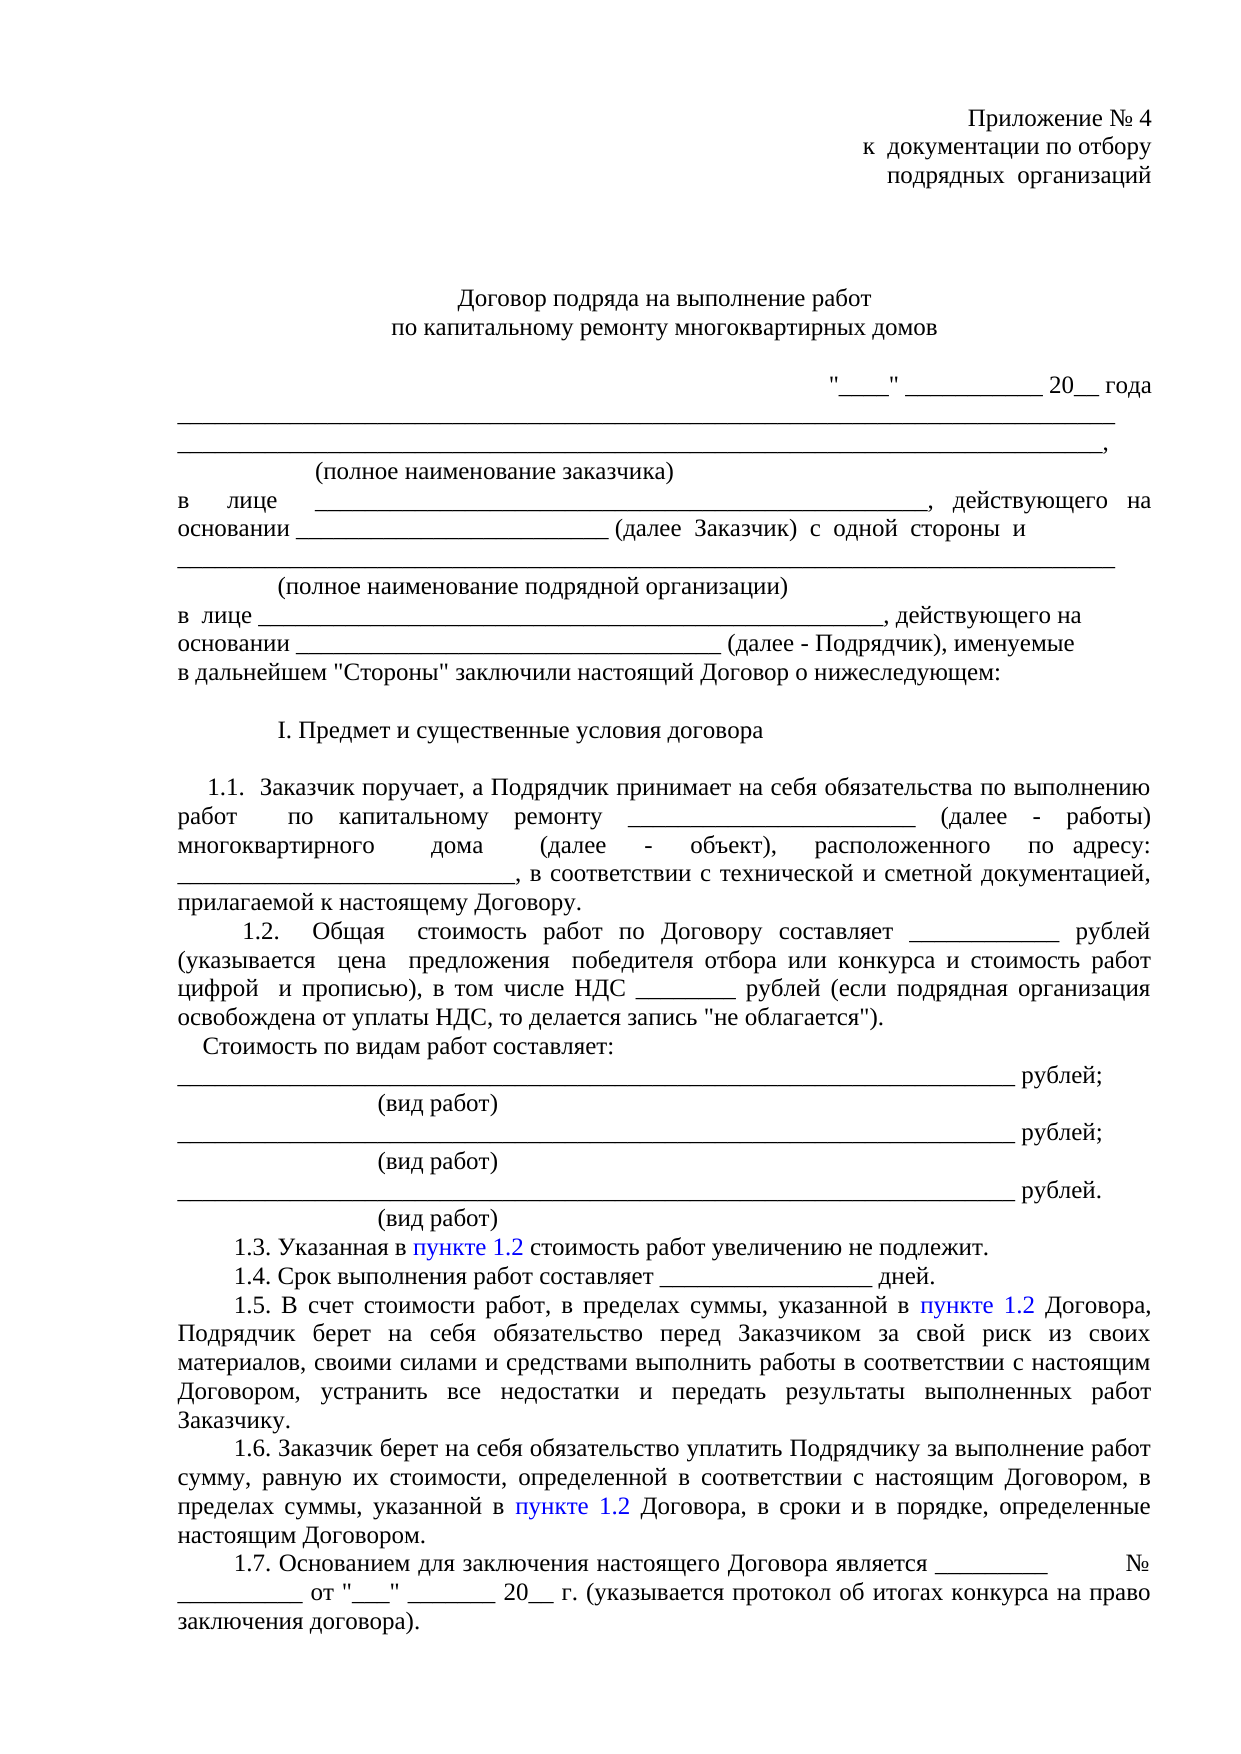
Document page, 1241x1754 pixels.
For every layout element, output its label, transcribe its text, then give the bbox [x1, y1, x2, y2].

text к документации по отбору [177, 131, 1152, 160]
text 1.6. Заказчик берет на себя обязательство уплатить Подрядчику за выполнение работ сумму, равную их стоимости, определенной в соответствии с настоящим Договором, в пределах суммы, указанной в пункте 1.2 Договора, в сроки и в порядке, определенные настоящим Договором. [177, 1433, 1152, 1548]
text (полное наименование подрядной организации) [177, 571, 1152, 600]
text 1.7. Основанием для заключения настоящего Договора является _________ № __________ от "___" _______ 20__ г. (указывается протокол об итогах конкурса на право заключения договора). [177, 1548, 1152, 1635]
text ___________________________________________________________________ рублей; [177, 1060, 1152, 1088]
text 1.4. Срок выполнения работ составляет _________________ дней. [177, 1261, 1152, 1290]
text 1.1. Заказчик поручает, а Подрядчик принимает на себя обязательства по выполнению работ по капитальному ремонту _______________________ (далее - работы) многоквартирного дома (далее - объект), расположенного по адресу: ___________________________, в соответствии с технической и сметной документацией, прилагаемой к настоящему Договору. [177, 772, 1152, 916]
text подрядных организаций [177, 160, 1152, 189]
text Приложение № 4 [177, 103, 1152, 131]
text ___________________________________________________________________________ [177, 542, 1152, 571]
text ___________________________________________________________________ рублей. [177, 1175, 1152, 1203]
text 1.3. Указанная в пункте 1.2 стоимость работ увеличению не подлежит. [177, 1232, 1152, 1261]
text 1.2. Общая стоимость работ по Договору составляет ____________ рублей (указывается цена предложения победителя отбора или конкурса и стоимость работ цифрой и прописью), в том числе НДС ________ рублей (если подрядная организация освобождена от уплаты НДС, то делается запись "не облагается"). [177, 916, 1152, 1031]
text ___________________________________________________________________ рублей; [177, 1117, 1152, 1146]
text 1.5. В счет стоимости работ, в пределах суммы, указанной в пункте 1.2 Договора, Подрядчик берет на себя обязательство перед Заказчиком за свой риск из своих материалов, своими силами и средствами выполнить работы в соответствии с настоящим Договором, устранить все недостатки и передать результаты выполненных работ Заказчику. [177, 1290, 1152, 1433]
text (вид работ) [177, 1088, 1152, 1117]
text в лице __________________________________________________, действующего на [177, 600, 1152, 628]
text I. Предмет и существенные условия договора [177, 715, 1152, 743]
text по капитальному ремонту многоквартирных домов [177, 312, 1152, 341]
text __________________________________________________________________________, [177, 427, 1152, 456]
text (вид работ) [177, 1146, 1152, 1175]
text в дальнейшем "Стороны" заключили настоящий Договор о нижеследующем: [177, 657, 1152, 686]
text Стоимость по видам работ составляет: [177, 1031, 1152, 1060]
text "____" ___________ 20__ года [177, 370, 1152, 398]
text основании __________________________________ (далее - Подрядчик), именуемые [177, 628, 1152, 657]
text ___________________________________________________________________________ [177, 398, 1152, 427]
text Договор подряда на выполнение работ [177, 283, 1152, 312]
text (вид работ) [177, 1203, 1152, 1232]
text (полное наименование заказчика) [177, 456, 1152, 485]
text в лице _________________________________________________, действующего на основании _________________________ (далее Заказчик) с одной стороны и [177, 485, 1152, 542]
